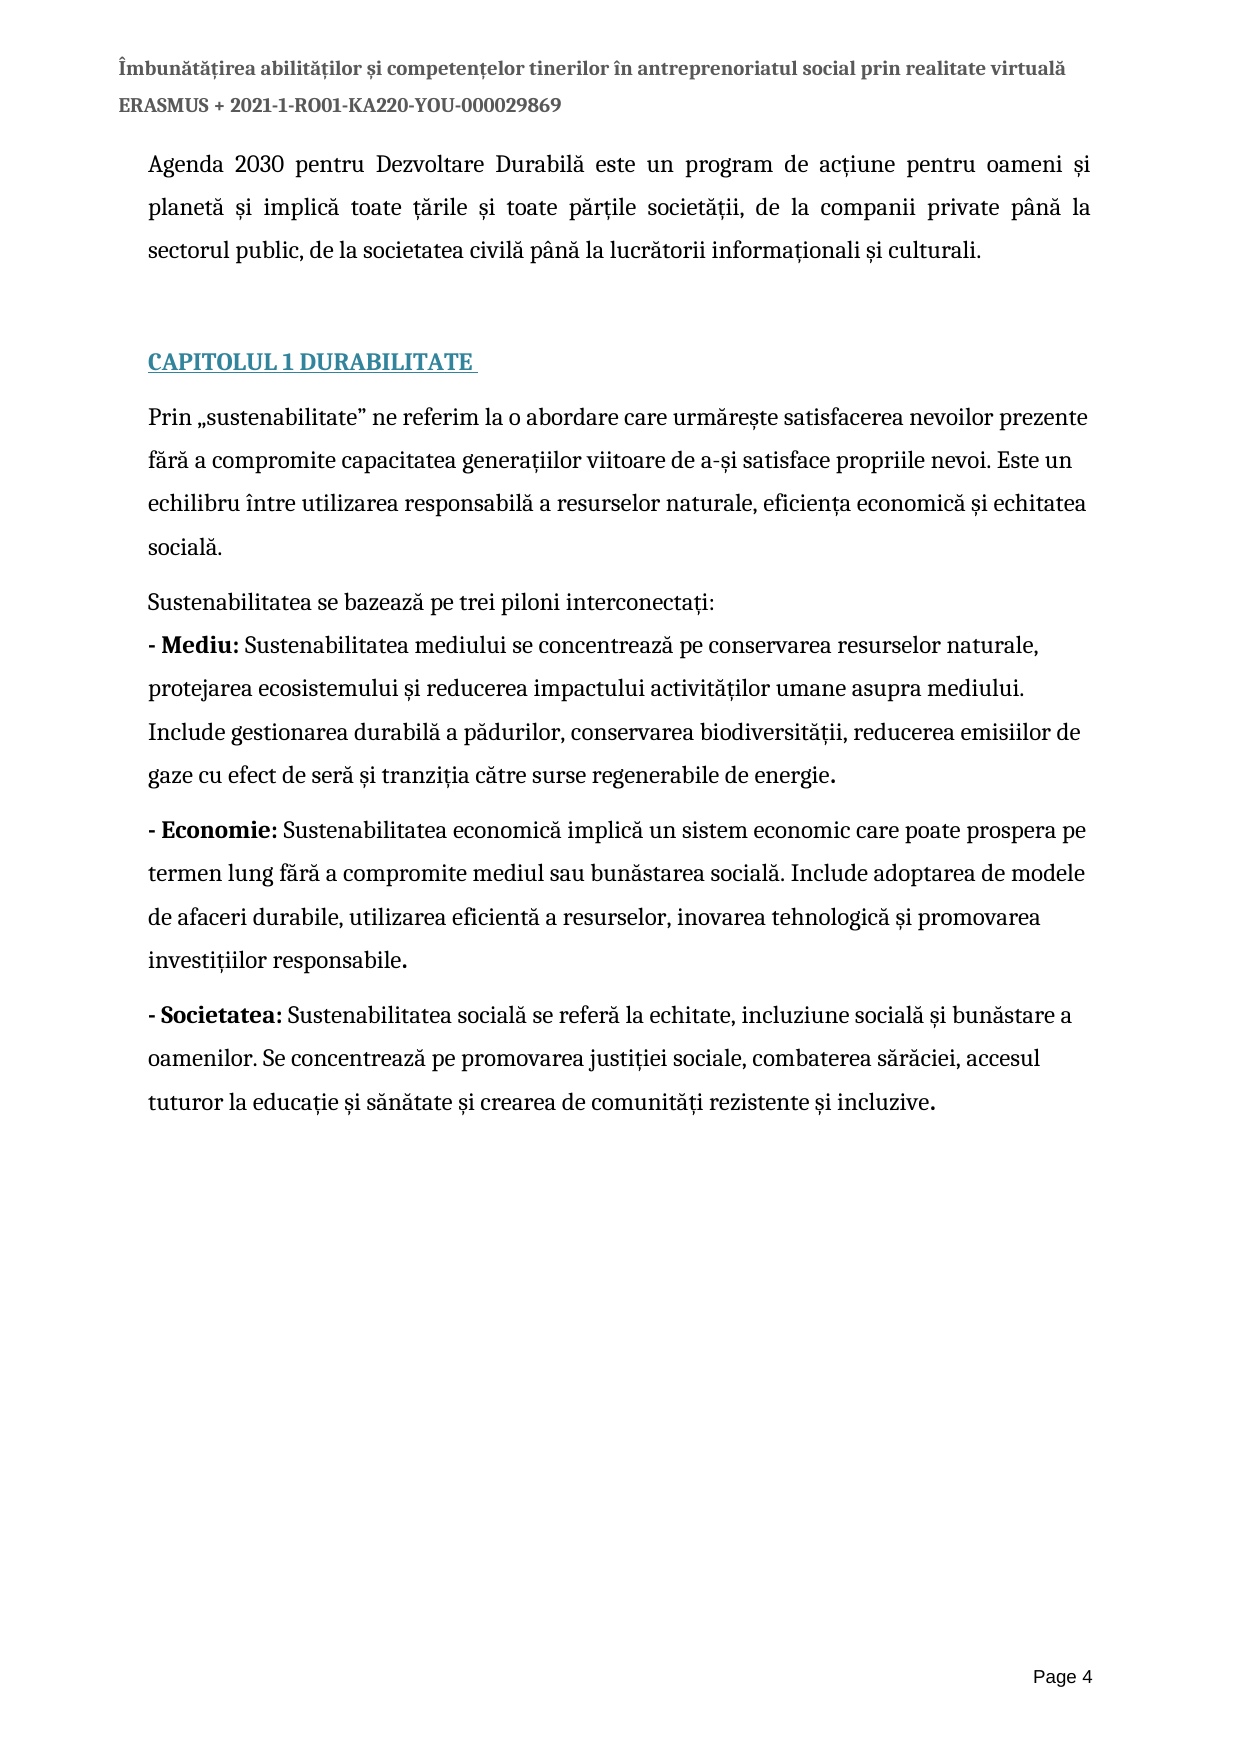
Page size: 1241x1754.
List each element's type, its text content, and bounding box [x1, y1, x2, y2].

text Prin „sustenabilitate” ne referim la o abordare care urmărește satisfacerea nevoilor prezente fără a compromite capacitatea generațiilor viitoare de a-și satisface propriile nevoi. Este un echilibru între utilizarea responsabilă a resurselor naturale, eficiența economică și echitatea socială. [148, 403, 1092, 561]
text - Societatea: Sustenabilitatea socială se referă la echitate, incluziune socială și bunăstare a oamenilor. Se concentrează pe promovarea justiției sociale, combaterea sărăciei, accesul tuturor la educație și sănătate și crearea de comunități rezistente și incluzive. [148, 1001, 1092, 1116]
text Agenda 2030 pentru Dezvoltare Durabilă este un program de acțiune pentru oameni și planetă și implică toate țările și toate părțile societății, de la companii private până la sectorul public, de la societatea civilă până la lucrătorii informaționali și culturali. [148, 150, 1092, 265]
subtitle CAPITOLUL 1 DURABILITATE [148, 347, 1092, 376]
text Sustenabilitatea se bazează pe trei piloni interconectați: - Mediu: Sustenabilitatea mediului se concentrează pe conservarea resurselor naturale, protejarea ecosistemului și reducerea impactului activităților umane asupra mediului. Include gestionarea durabilă a pădurilor, conservarea biodiversității, reducerea emisiilor de gaze cu efect de seră și tranziția către surse regenerabile de energie. [148, 588, 1092, 789]
text - Economie: Sustenabilitatea economică implică un sistem economic care poate prospera pe termen lung fără a compromite mediul sau bunăstarea socială. Include adoptarea de modele de afaceri durabile, utilizarea eficientă a resurselor, inovarea tehnologică și promovarea investițiilor responsabile. [148, 816, 1092, 974]
